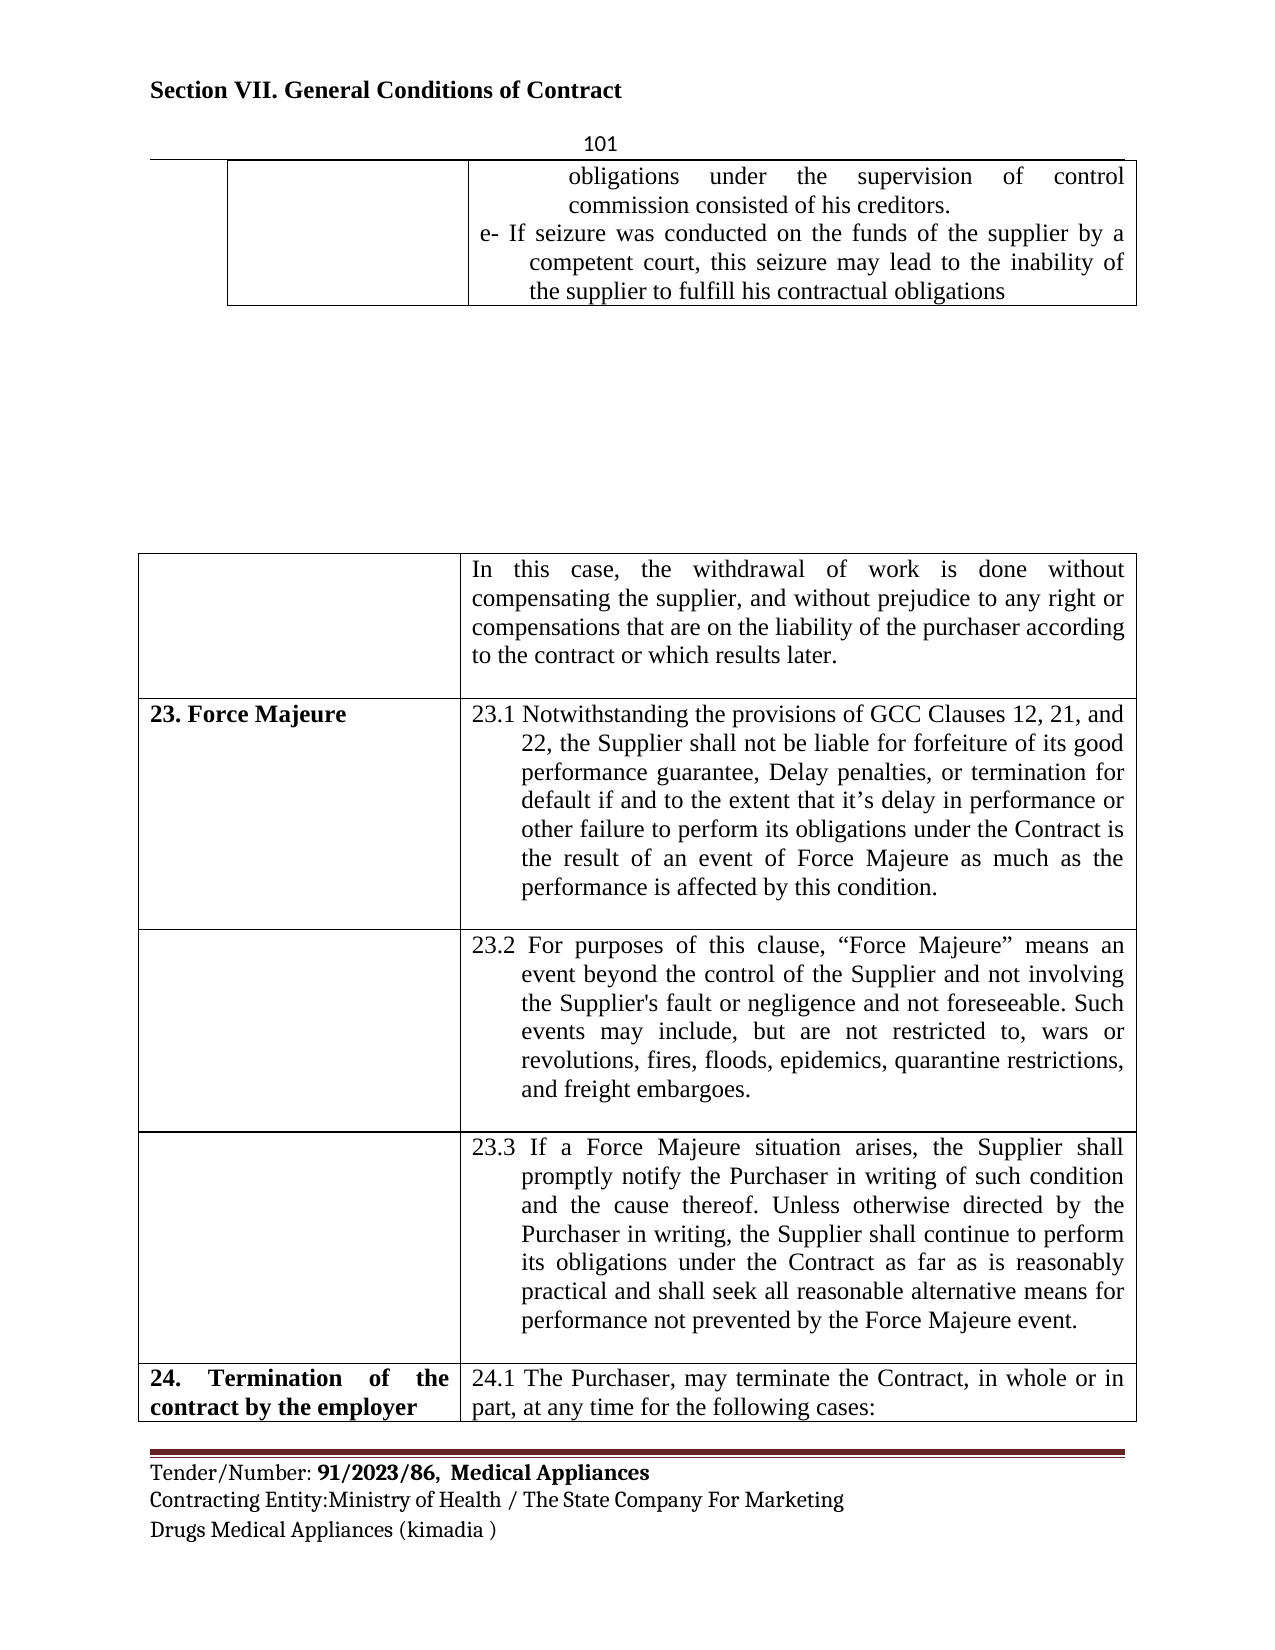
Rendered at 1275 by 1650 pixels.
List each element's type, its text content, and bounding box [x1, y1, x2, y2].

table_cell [228, 161, 468, 305]
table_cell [469, 161, 1136, 305]
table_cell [139, 1364, 460, 1421]
table_cell 23.2 For purposes of this clause, “Force Majeure” means an event beyond the control of the Supplier and not involving the Supplier's fault or negligence and not foreseeable. Such events may include, but are not restricted to, wars or revolutions, fires, floods, epidemics, quarantine restrictions, and freight embargoes. [461, 930, 1136, 1131]
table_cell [461, 1364, 1136, 1421]
table_cell 23. Force Majeure [139, 699, 460, 929]
table_cell [139, 1133, 460, 1362]
table_cell 23.1 Notwithstanding the provisions of GCC Clauses 12, 21, and 22, the Supplier shall not be liable for forfeiture of its good performance guarantee, Delay penalties, or termination for default if and to the extent that it’s delay in performance or other failure to perform its obligations under the Contract is the result of an event of Force Majeure as much as the performance is affected by this condition. [461, 699, 1136, 929]
table_cell [139, 930, 460, 1131]
table_header In this case, the withdrawal of work is done without compensating the supplier, and without prejudice to any right or compensations that are on the liability of the purchaser according to the contract or which results later. [461, 554, 1136, 698]
table_cell 23.3 If a Force Majeure situation arises, the Supplier shall promptly notify the Purchaser in writing of such condition and the cause thereof. Unless otherwise directed by the Purchaser in writing, the Supplier shall continue to perform its obligations under the Contract as far as is reasonably practical and shall seek all reasonable alternative means for performance not prevented by the Force Majeure event. [461, 1133, 1136, 1362]
table_header [139, 554, 460, 698]
